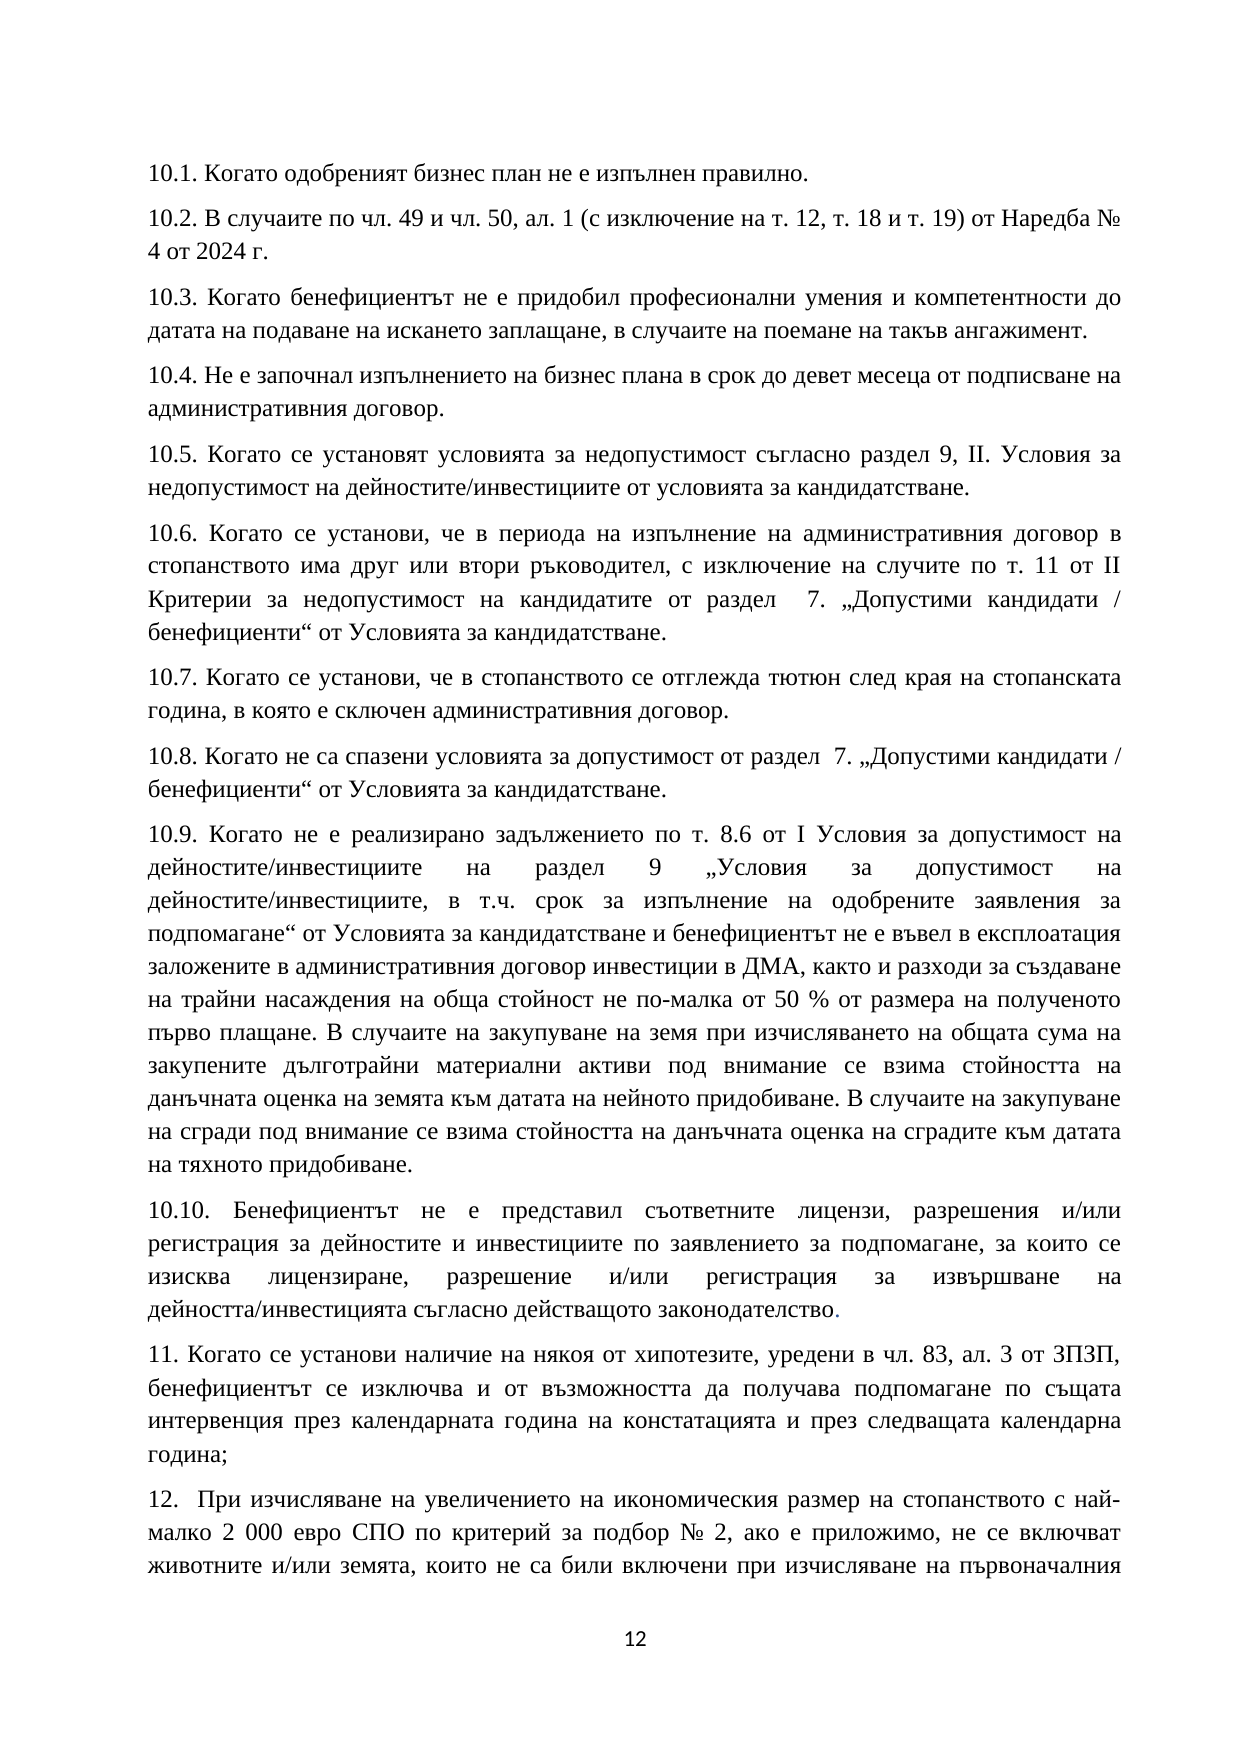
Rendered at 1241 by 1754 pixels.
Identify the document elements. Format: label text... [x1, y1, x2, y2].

text 10.7. Когато се установи, че в стопанството се отглежда тютюн след края на стопанската година, в която е сключен административния договор. [148, 662, 1122, 724]
text 10.10. Бенефициентът не е представил съответните лицензи, разрешения и/или регистрация за дейностите и инвестициите по заявлението за подпомагане, за които се изисква лицензиране, разрешение и/или регистрация за извършване на дейността/инвестицията съгласно действащото законодателство. [148, 1195, 1122, 1323]
text 10.2. В случаите по чл. 49 и чл. 50, ал. 1 (с изключение на т. 12, т. 18 и т. 19) от Наредба № 4 от 2024 г. [148, 203, 1122, 265]
text 10.1. Когато одобреният бизнес план не е изпълнен правилно. [148, 158, 1122, 187]
text 10.4. Не е започнал изпълнението на бизнес плана в срок до девет месеца от подписване на административния договор. [148, 361, 1122, 422]
text 10.3. Когато бенефициентът не е придобил професионални умения и компетентности до датата на подаване на искането заплащане, в случаите на поемане на такъв ангажимент. [148, 282, 1122, 344]
text 10.8. Когато не са спазени условията за допустимост от раздел 7. „Допустими кандидати / бенефициенти“ от Условията за кандидатстване. [148, 741, 1122, 802]
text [148, 1484, 1122, 1579]
text 10.9. Когато не е реализирано задължението по т. 8.6 от I Условия за допустимост на дейностите/инвестициите на раздел 9 „Условия за допустимост на дейностите/инвестициите, в т.ч. срок за изпълнение на одобрените заявления за подпомагане“ от Условията за кандидатстване и бенефициентът не е въвел в експлоатация заложените в административния договор инвестиции в ДМА, както и разходи за създаване на трайни насаждения на обща стойност не по-малка от 50 % от размера на полученото първо плащане. В случаите на закупуване на земя при изчисляването на общата сума на закупените дълготрайни материални активи под внимание се взима стойността на данъчната оценка на земята към датата на нейното придобиване. В случаите на закупуване на сгради под внимание се взима стойността на данъчната оценка на сградите към датата на тяхното придобиване. [148, 819, 1122, 1178]
text 10.6. Когато се установи, че в периода на изпълнение на административния договор в стопанството има друг или втори ръководител, с изключение на случите по т. 11 от II Критерии за недопустимост на кандидатите от раздел 7. „Допустими кандидати / бенефициенти“ от Условията за кандидатстване. [148, 518, 1122, 645]
text 11. Когато се установи наличие на някоя от хипотезите, уредени в чл. 83, ал. 3 от ЗПЗП, бенефициентът се изключва и от възможността да получава подпомагане по същата интервенция през календарната година на констатацията и през следващата календарна година; [148, 1339, 1122, 1467]
text 10.5. Когато се установят условията за недопустимост съгласно раздел 9, ІІ. Условия за недопустимост на дейностите/инвестициите от условията за кандидатстване. [148, 439, 1122, 501]
